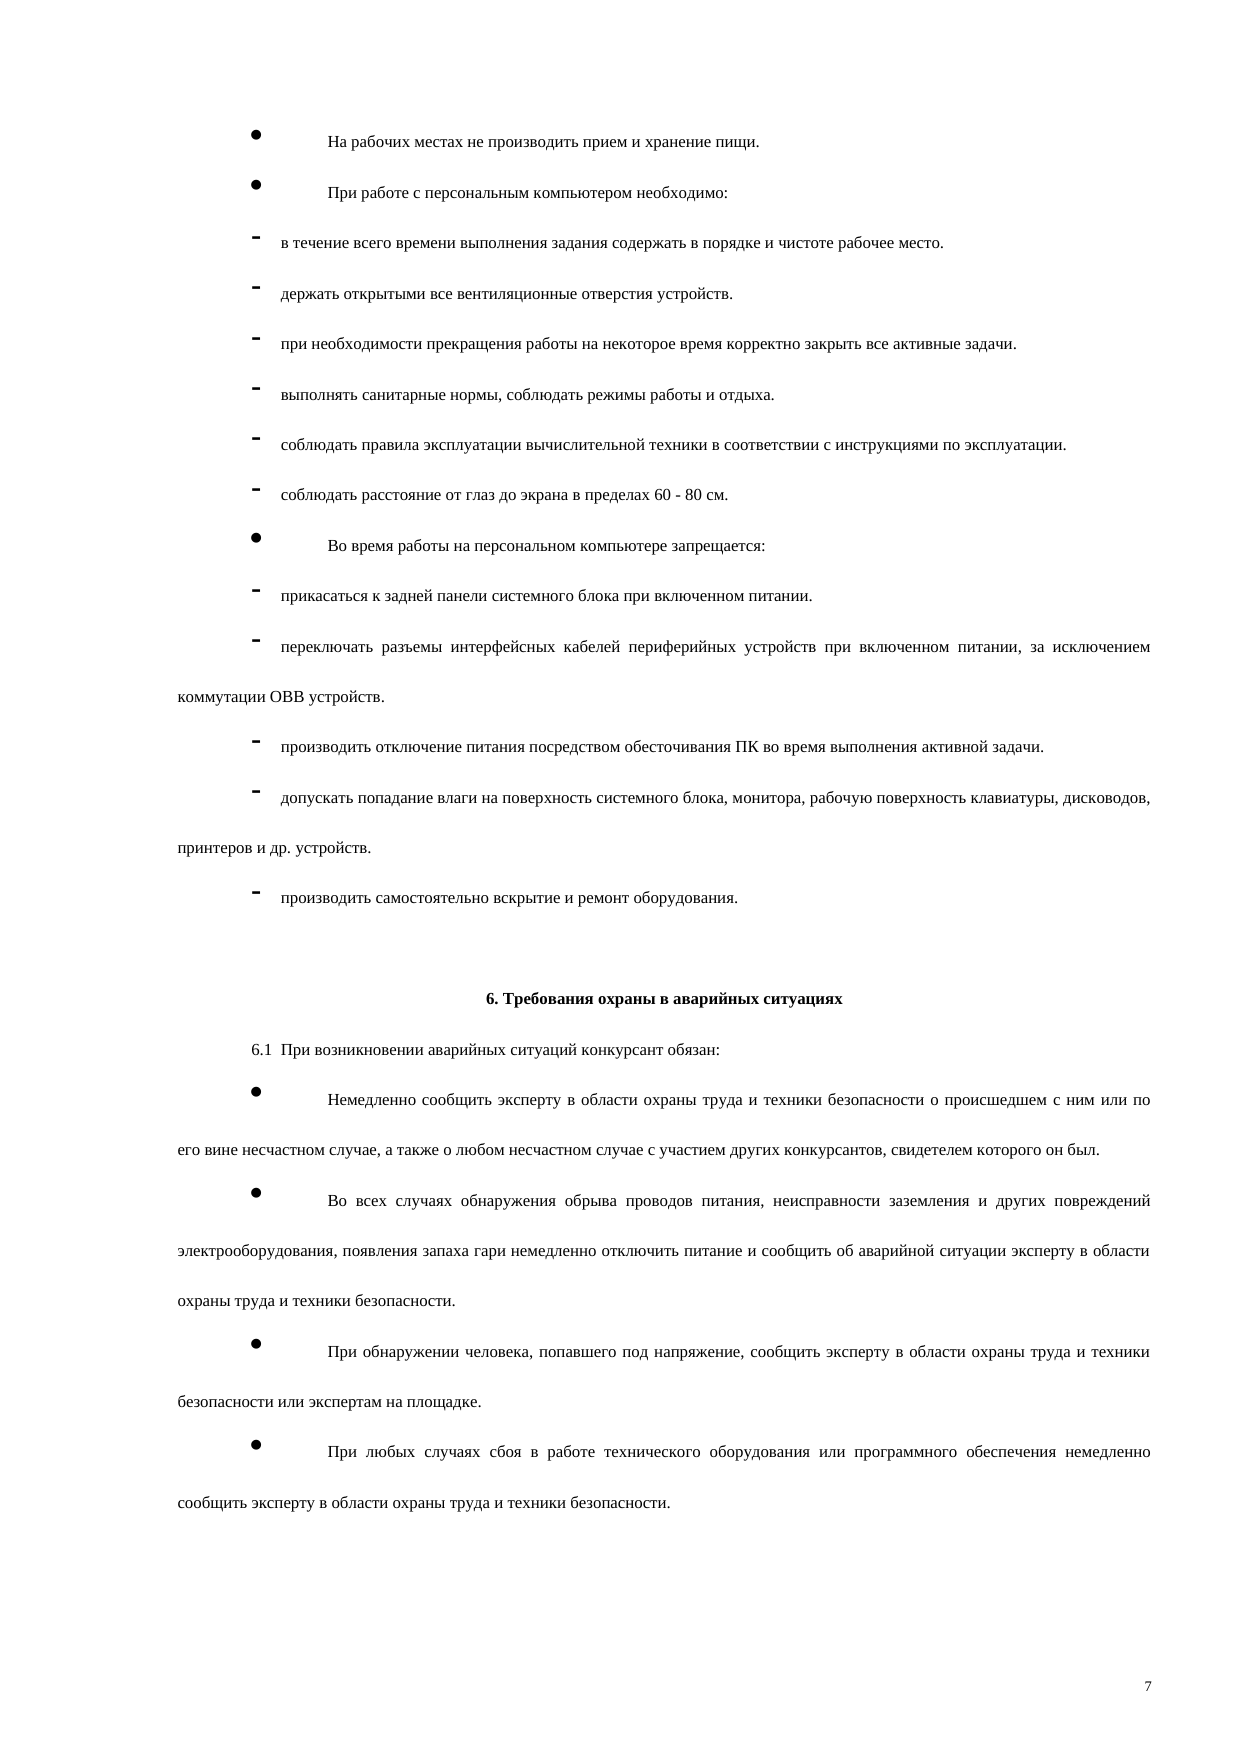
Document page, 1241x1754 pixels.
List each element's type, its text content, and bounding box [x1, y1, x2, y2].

list переключать разъемы интерфейсных кабелей периферийных устройств при включенном питании, за исключением коммутации ОВВ устройств. [177, 622, 1152, 706]
list допускать попадание влаги на поверхность системного блока, монитора, рабочую поверхность клавиатуры, дисководов, принтеров и др. устройств. [177, 773, 1152, 857]
list держать открытыми все вентиляционные отверстия устройств. [162, 269, 1152, 303]
list На рабочих местах не производить прием и хранение пищи. [177, 118, 1152, 152]
list При обнаружении человека, попавшего под напряжение, сообщить эксперту в области охраны труда и техники безопасности или экспертам на площадке. [177, 1327, 1152, 1411]
text 6. Требования охраны в аварийных ситуациях [177, 975, 1152, 1008]
list производить отключение питания посредством обесточивания ПК во время выполнения активной задачи. [177, 723, 1152, 757]
list Немедленно сообщить эксперту в области охраны труда и техники безопасности о происшедшем с ним или по его вине несчастном случае, а также о любом несчастном случае с участием других конкурсантов, свидетелем которого он был. [177, 1076, 1152, 1159]
list выполнять санитарные нормы, соблюдать режимы работы и отдыха. [162, 370, 1152, 404]
list соблюдать расстояние от глаз до экрана в пределах 60 - 80 см. [162, 471, 1152, 505]
list Во время работы на персональном компьютере запрещается: [177, 521, 1152, 555]
list При любых случаях сбоя в работе технического оборудования или программного обеспечения немедленно сообщить эксперту в области охраны труда и техники безопасности. [177, 1428, 1152, 1512]
list прикасаться к задней панели системного блока при включенном питании. [177, 572, 1152, 606]
list при необходимости прекращения работы на некоторое время корректно закрыть все активные задачи. [162, 320, 1152, 353]
list 6.1 При возникновении аварийных ситуаций конкурсант обязан: [177, 1025, 1152, 1059]
list Во всех случаях обнаружения обрыва проводов питания, неисправности заземления и других повреждений электрооборудования, появления запаха гари немедленно отключить питание и сообщить об аварийной ситуации эксперту в области охраны труда и техники безопасности. [177, 1176, 1152, 1311]
list производить самостоятельно вскрытие и ремонт оборудования. [177, 874, 1152, 908]
list соблюдать правила эксплуатации вычислительной техники в соответствии с инструкциями по эксплуатации. [162, 421, 1152, 454]
list При работе с персональным компьютером необходимо: [177, 168, 1152, 202]
list в течение всего времени выполнения задания содержать в порядке и чистоте рабочее место. [162, 219, 1152, 253]
